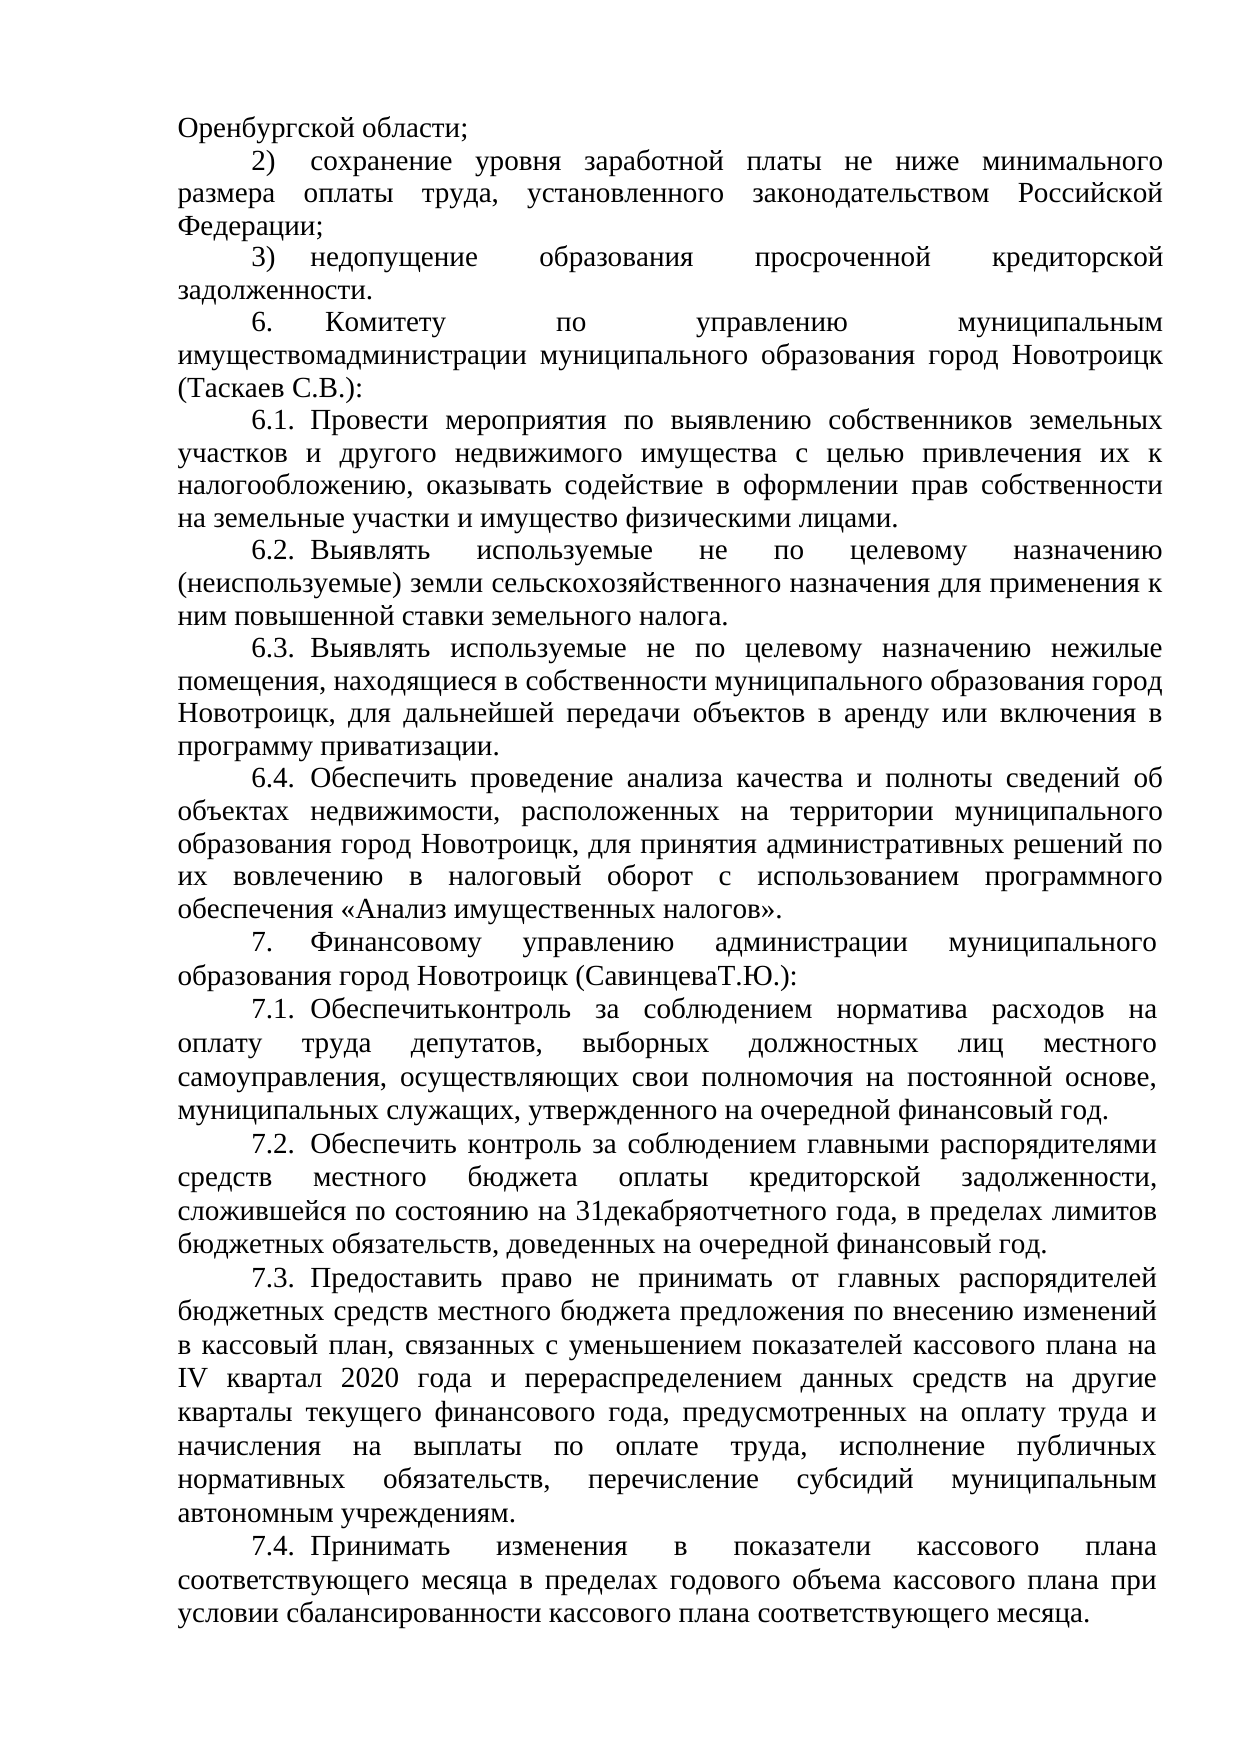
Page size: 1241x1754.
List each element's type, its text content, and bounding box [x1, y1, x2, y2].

list недопущение образования просроченной кредиторской задолженности. [177, 241, 1163, 306]
list Предоставить право не принимать от главных распорядителей бюджетных средств местного бюджета предложения по внесению изменений в кассовый план, связанных с уменьшением показателей кассового плана на IV квартал 2020 года и перераспределением данных средств на другие кварталы текущего финансового года, предусмотренных на оплату труда и начисления на выплаты по оплате труда, исполнение публичных нормативных обязательств, перечисление субсидий муниципальным автономным учреждениям. [177, 1260, 1157, 1528]
list Обеспечитьконтроль за соблюдением норматива расходов на оплату труда депутатов, выборных должностных лиц местного самоуправления, осуществляющих свои полномочия на постоянной основе, муниципальных служащих, утвержденного на очередной финансовый год. [177, 992, 1157, 1126]
list Комитету по управлению муниципальным имуществомадминистрации муниципального образования город Новотроицк (Таскаев С.В.): [177, 306, 1163, 403]
list Финансовому управлению администрации муниципального образования город Новотроицк (СавинцеваТ.Ю.): [177, 924, 1157, 992]
list Провести мероприятия по выявлению собственников земельных участков и другого недвижимого имущества с целью привлечения их к налогообложению, оказывать содействие в оформлении прав собственности на земельные участки и имущество физическими лицами. [177, 403, 1163, 534]
list Выявлять используемые не по целевому назначению (неиспользуемые) земли сельскохозяйственного назначения для применения к ним повышенной ставки земельного налога. [177, 534, 1163, 631]
list Обеспечить проведение анализа качества и полноты сведений об объектах недвижимости, расположенных на территории муниципального образования город Новотроицк, для принятия административных решений по их вовлечению в налоговый оборот с использованием программного обеспечения «Анализ имущественных налогов». [177, 762, 1163, 924]
list сохранение уровня заработной платы не ниже минимального размера оплаты труда, установленного законодательством Российской Федерации; [177, 144, 1163, 241]
list Выявлять используемые не по целевому назначению нежилые помещения, находящиеся в собственности муниципального образования город Новотроицк, для дальнейшей передачи объектов в аренду или включения в программу приватизации. [177, 631, 1163, 762]
list Обеспечить контроль за соблюдением главными распорядителями средств местного бюджета оплаты кредиторской задолженности, сложившейся по состоянию на 31декабряотчетного года, в пределах лимитов бюджетных обязательств, доведенных на очередной финансовый год. [177, 1126, 1157, 1260]
list Принимать изменения в показатели кассового плана соответствующего месяца в пределах годового объема кассового плана при условии сбалансированности кассового плана соответствующего месяца. [177, 1528, 1157, 1629]
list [177, 112, 1163, 144]
